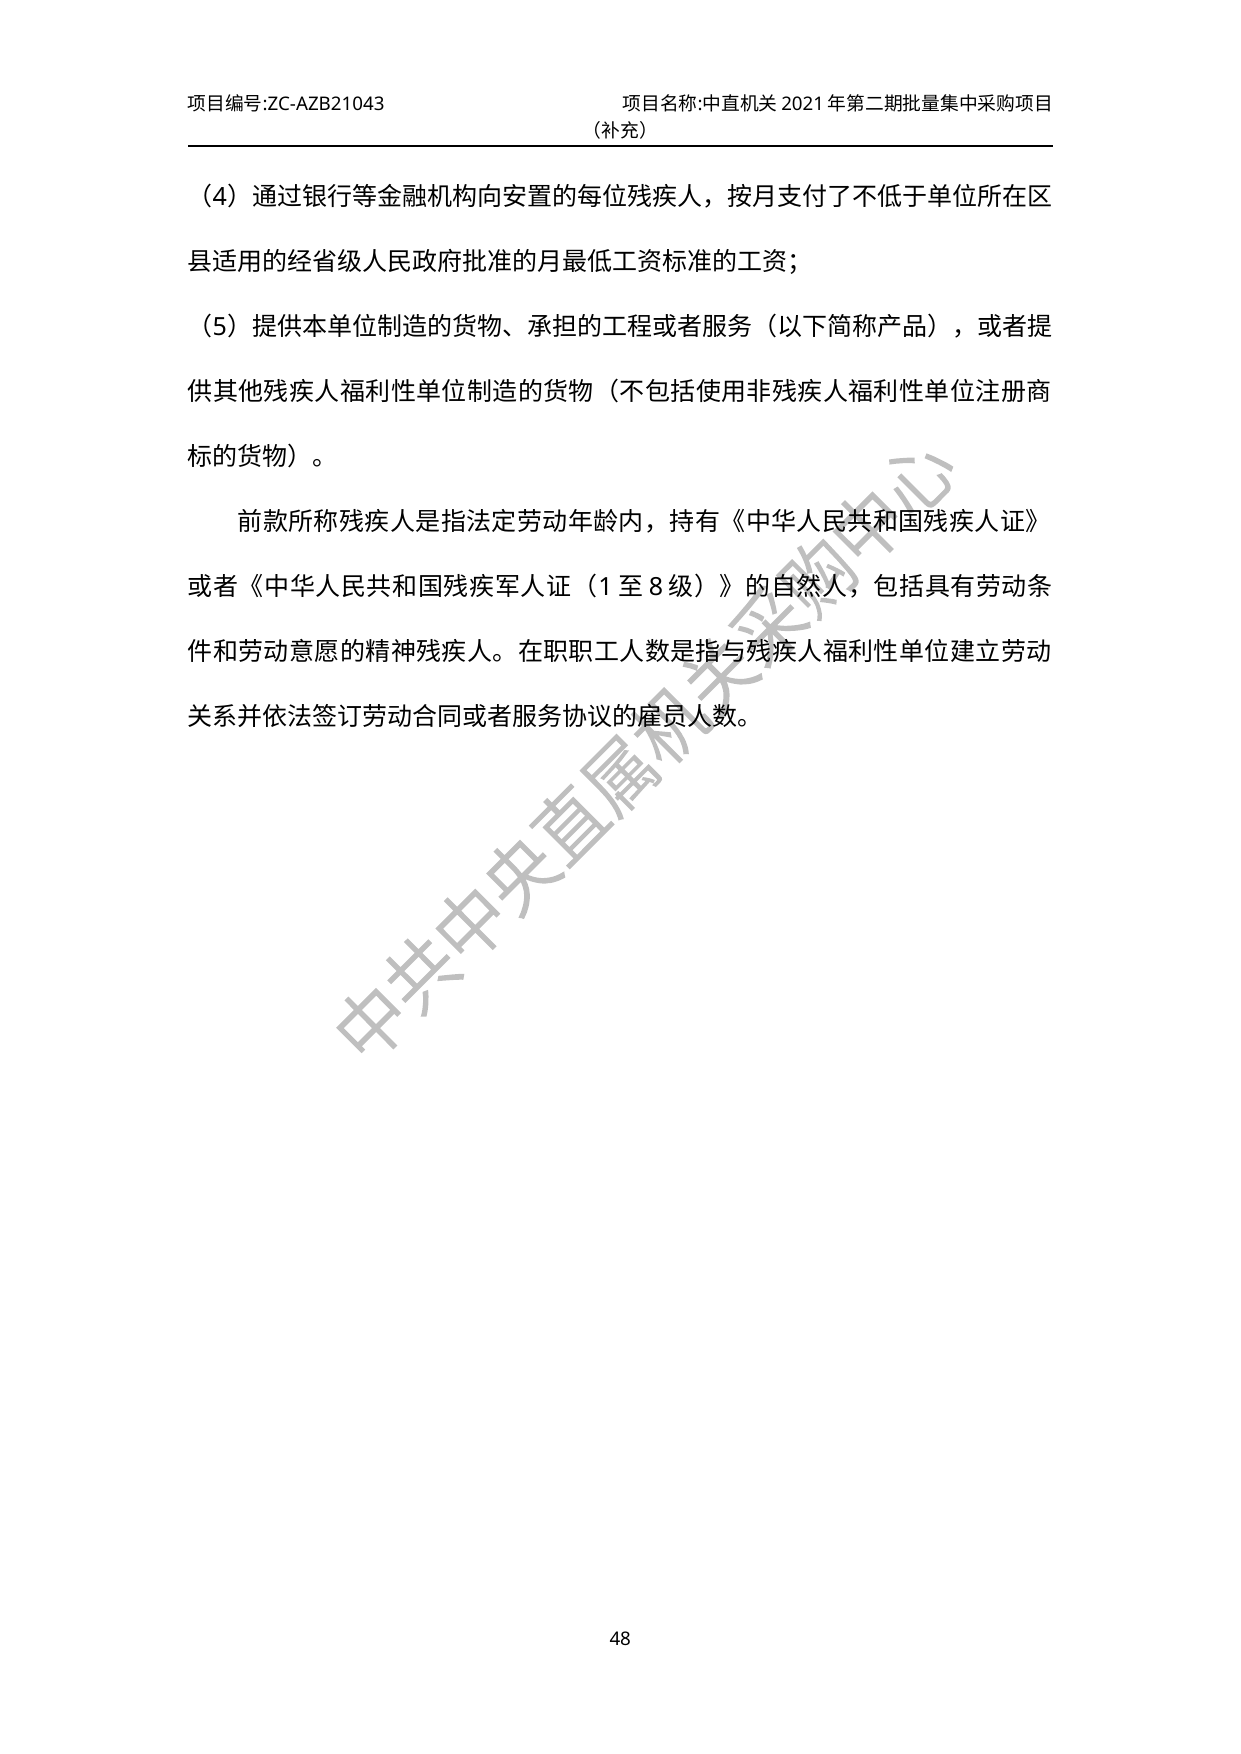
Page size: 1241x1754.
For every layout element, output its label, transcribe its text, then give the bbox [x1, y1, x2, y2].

text （5）提供本单位制造的货物、承担的工程或者服务（以下简称产品），或者提供其他残疾人福利性单位制造的货物（不包括使用非残疾人福利性单位注册商标的货物）。 [187, 292, 1053, 487]
text 前款所称残疾人是指法定劳动年龄内，持有《中华人民共和国残疾人证》或者《中华人民共和国残疾军人证（1至8级）》的自然人，包括具有劳动条件和劳动意愿的精神残疾人。在职职工人数是指与残疾人福利性单位建立劳动关系并依法签订劳动合同或者服务协议的雇员人数。 [187, 487, 1053, 747]
text （4）通过银行等金融机构向安置的每位残疾人，按月支付了不低于单位所在区县适用的经省级人民政府批准的月最低工资标准的工资； [187, 162, 1053, 292]
